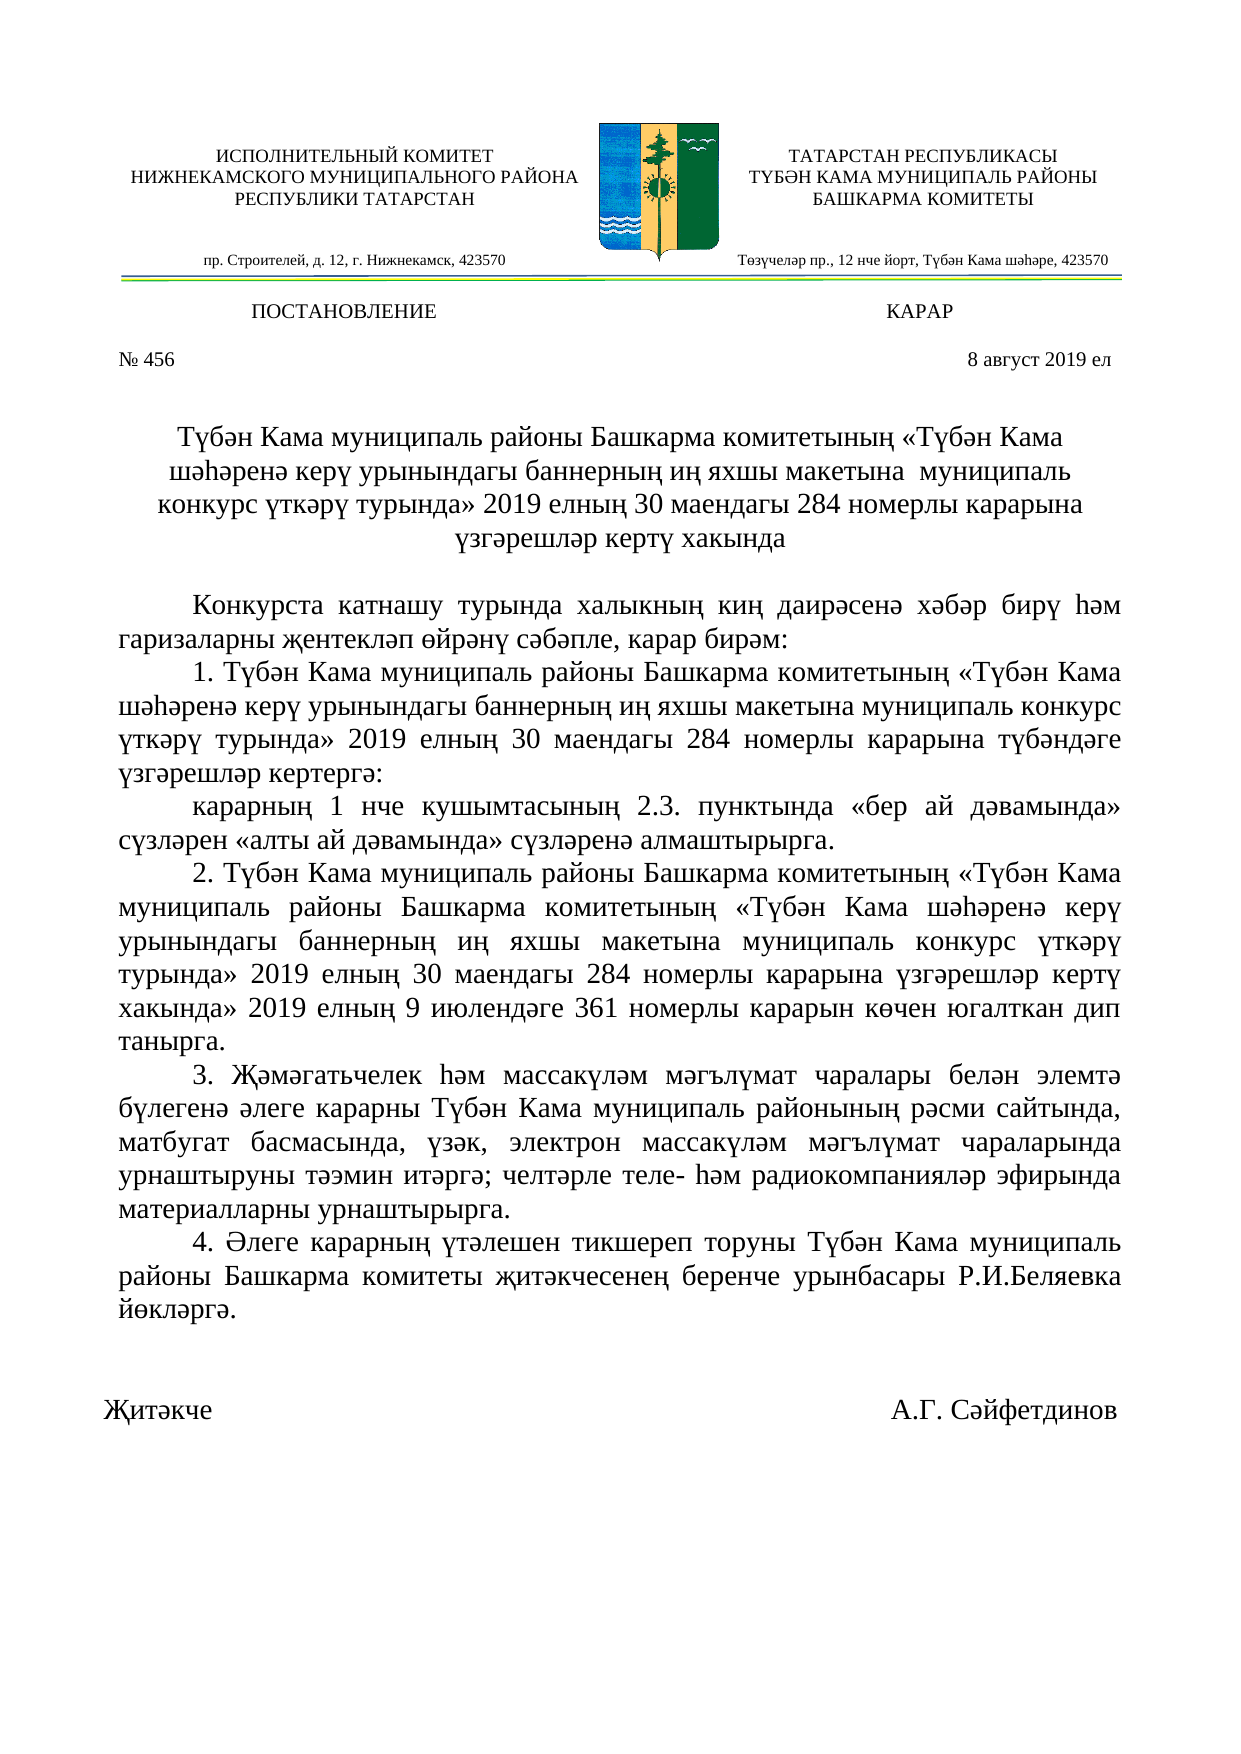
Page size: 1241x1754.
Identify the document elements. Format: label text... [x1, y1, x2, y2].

table_cell [118, 269, 1122, 275]
text Җитәкче А.Г. Сәйфетдинов [103, 1392, 1122, 1426]
text Түбән Кама муниципаль районы Башкарма комитетының «Түбән Кама шәһәренә керү урынындагы баннерның иң яхшы макетына муниципаль конкурс үткәрү турында» 2019 елның 30 маендагы 284 номерлы карарына үзгәрешләр кертү хакында [118, 419, 1122, 554]
picture [590, 118, 724, 266]
text Конкурста катнашу турында халыкның киң даирәсенә хәбәр бирү һәм гаризаларны җентекләп өйрәнү сәбәпле, карар бирәм: [118, 587, 1122, 654]
table_header ТАТАРСТАН РЕСПУБЛИКАСЫ ТҮБӘН КАМА МУНИЦИПАЛЬ РАЙОНЫ БАШКАРМА КОМИТЕТЫ [724, 118, 1122, 251]
list карарның 1 нче кушымтасының 2.3. пунктында «бер ай дәвамында» сүзләрен «алты ай дәвамында» сүзләренә алмаштырырга. [118, 788, 1122, 856]
list 4. Әлеге карарның үтәлешен тикшереп торуны Түбән Кама муниципаль районы Башкарма комитеты җитәкчесенең беренче урынбасары Р.И.Беляевка йөкләргә. [118, 1224, 1122, 1325]
list 2. Түбән Кама муниципаль районы Башкарма комитетының «Түбән Кама муниципаль районы Башкарма комитетының «Түбән Кама шәһәренә керү урынындагы баннерның иң яхшы макетына муниципаль конкурс үткәрү турында» 2019 елның 30 маендагы 284 номерлы карарына үзгәрешләр кертү хакында» 2019 елның 9 июлендәге 361 номерлы карарын көчен югалткан дип танырга. [118, 856, 1122, 1057]
table_cell КАРАР 8 август 2019 ел [665, 281, 1122, 419]
table_header ИСПОЛНИТЕЛЬНЫЙ КОМИТЕТ НИЖНЕКАМСКОГО МУНИЦИПАЛЬНОГО РАЙОНА РЕСПУБЛИКИ ТАТАРСТАН [118, 118, 590, 251]
list 3. Җәмәгатьчелек һәм массакүләм мәгълүмат чаралары белән элемтә бүлегенә әлеге карарны Түбән Кама муниципаль районының рәсми сайтында, матбугат басмасында, үзәк, электрон массакүләм мәгълүмат чараларында урнаштыруны тәэмин итәргә; челтәрле теле- һәм радиокомпанияләр эфирында материалларны урнаштырырга. [118, 1057, 1122, 1224]
table_cell Төзүчеләр пр., 12 нче йорт, Түбән Кама шәһәре, 423570 [724, 251, 1122, 269]
table_cell пр. Строителей, д. 12, г. Нижнекамск, 423570 [118, 251, 591, 269]
table_cell ПОСТАНОВЛЕНИЕ № 456 [118, 275, 664, 419]
list 1. Түбән Кама муниципаль районы Башкарма комитетының «Түбән Кама шәһәренә керү урынындагы баннерның иң яхшы макетына муниципаль конкурс үткәрү турында» 2019 елның 30 маендагы 284 номерлы карарына түбәндәге үзгәрешләр кертергә: [118, 654, 1122, 788]
